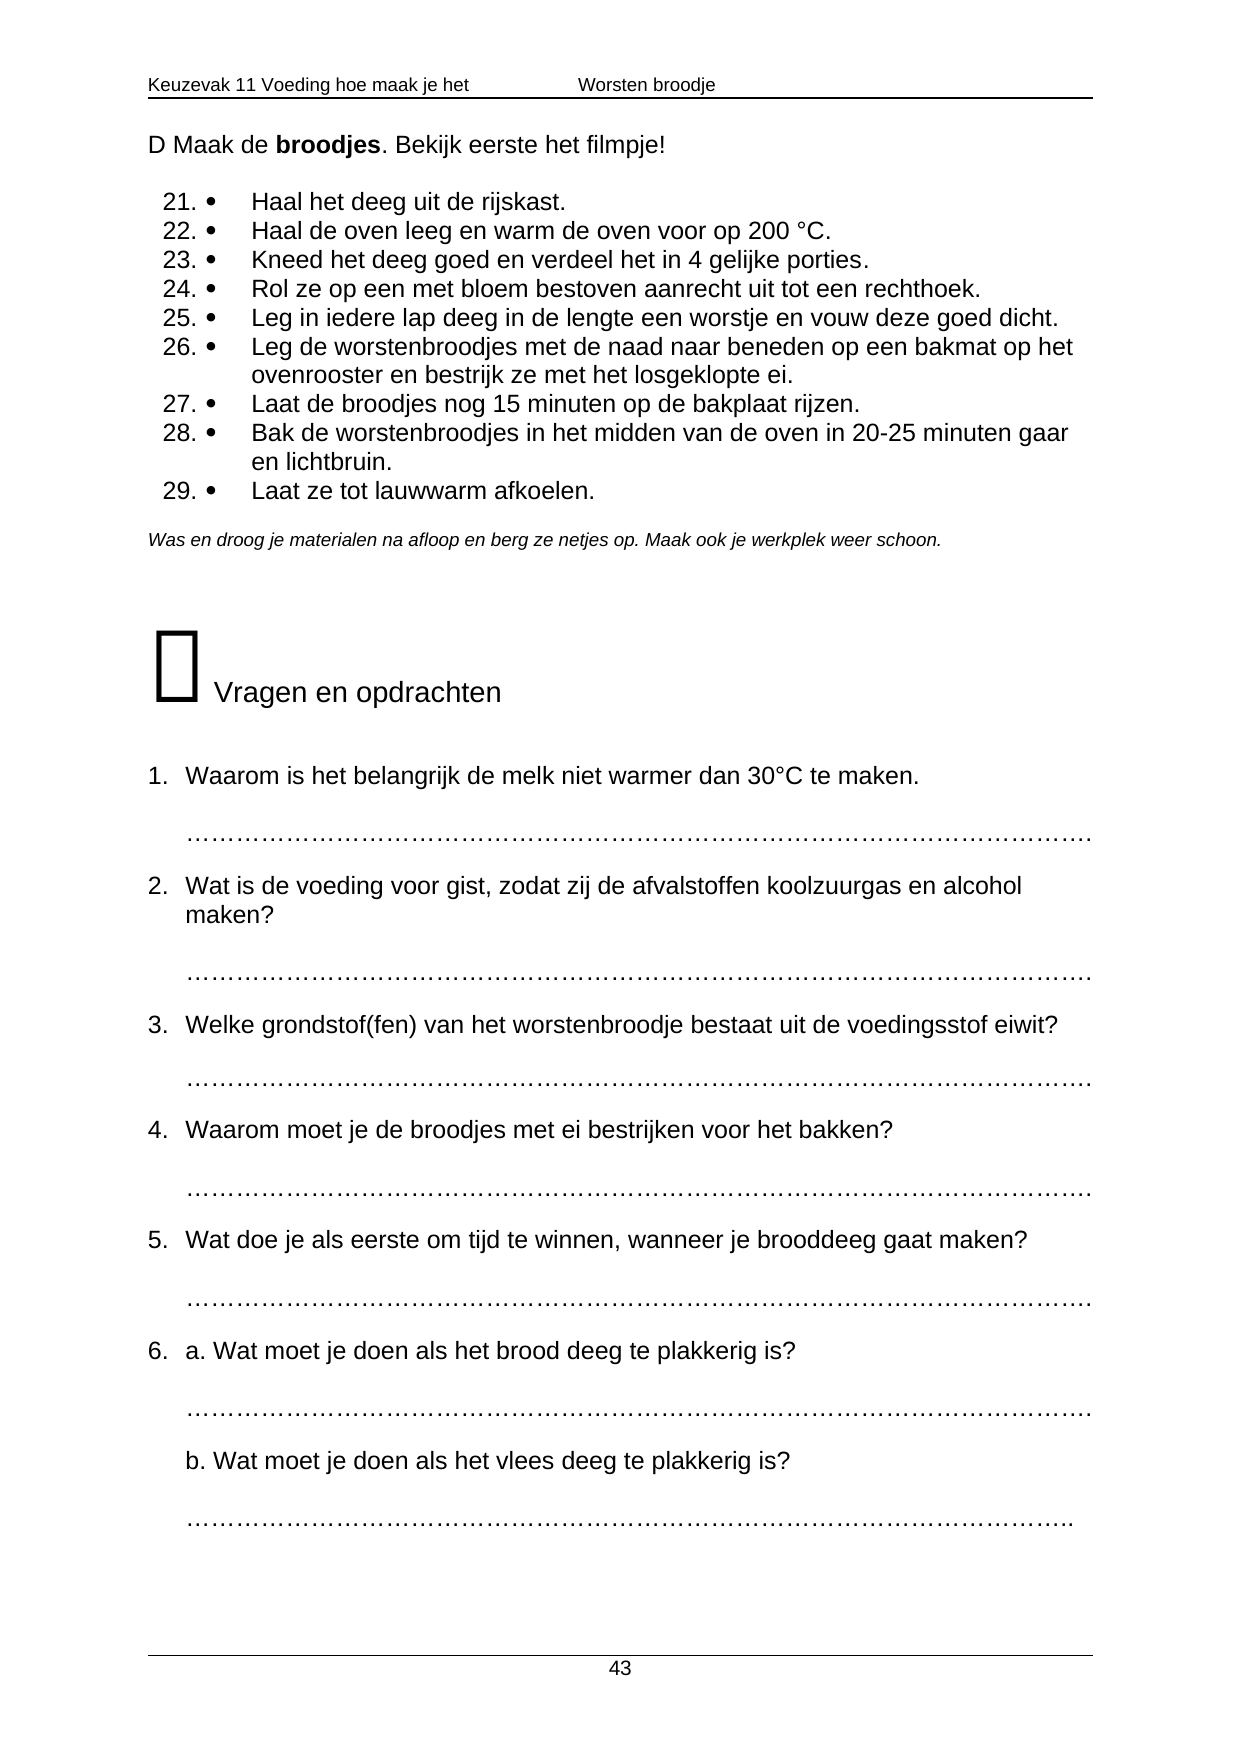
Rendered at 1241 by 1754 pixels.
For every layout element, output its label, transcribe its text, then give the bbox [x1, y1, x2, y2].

list Wat is de voeding voor gist, zodat zij de afvalstoffen koolzuurgas en alcohol maken? ………………………………………………………………………………………………. [148, 871, 1093, 1010]
list Leg de worstenbroodjes met de naad naar beneden op een bakmat op het [162, 332, 1093, 361]
list Laat de broodjes nog 15 minuten op de bakplaat rijzen. [162, 389, 1093, 418]
text …………………………………………………………………………………………….. [185, 1503, 1093, 1532]
text ………………………………………………………………………………………………. [185, 1283, 1093, 1336]
text Was en droog je materialen na afloop en berg ze netjes op. Maak ook je werkplek weer schoon. [148, 528, 1093, 596]
text ovenrooster en bestrijk ze met het losgeklopte ei. [162, 361, 1093, 389]
text  Vragen en opdrachten [148, 596, 1093, 732]
list Laat ze tot lauwwarm afkoelen. [162, 476, 1093, 504]
list Leg in iedere lap deeg in de lengte een worstje en vouw deze goed dicht. [162, 303, 1093, 332]
text ………………………………………………………………………………………………. [185, 1393, 1093, 1446]
text en lichtbruin. [207, 447, 1093, 476]
list Welke grondstof(fen) van het worstenbroodje bestaat uit de voedingsstof eiwit? ………………………………………………………………………………………………. [148, 1010, 1093, 1115]
list Waarom moet je de broodjes met ei bestrijken voor het bakken? [148, 1115, 1093, 1144]
list Waarom is het belangrijk de melk niet warmer dan te maken. ………………………………………………………………………………………………. [148, 761, 1093, 871]
list Bak de worstenbroodjes in het midden van de oven in 20-25 minuten gaar [162, 418, 1093, 447]
list a. Wat moet je doen als het brood deeg te plakkerig is? [148, 1336, 1093, 1364]
list Kneed het deeg goed en verdeel het in 4 gelijke porties. [162, 245, 1093, 274]
list Wat doe je als eerste om tijd te winnen, wanneer je brooddeeg gaat maken? [148, 1225, 1093, 1254]
text b. Wat moet je doen als het vlees deeg te plakkerig is? [185, 1446, 1093, 1474]
text ………………………………………………………………………………………………. [185, 1173, 1093, 1225]
list Haal de oven leeg en warm de oven voor op . [162, 216, 1093, 245]
text D Maak de broodjes. Bekijk eerste het filmpje! [148, 130, 1093, 159]
list Haal het deeg uit de rijskast. [162, 187, 1093, 216]
list Rol ze op een met bloem bestoven aanrecht uit tot een rechthoek. [162, 274, 1093, 303]
